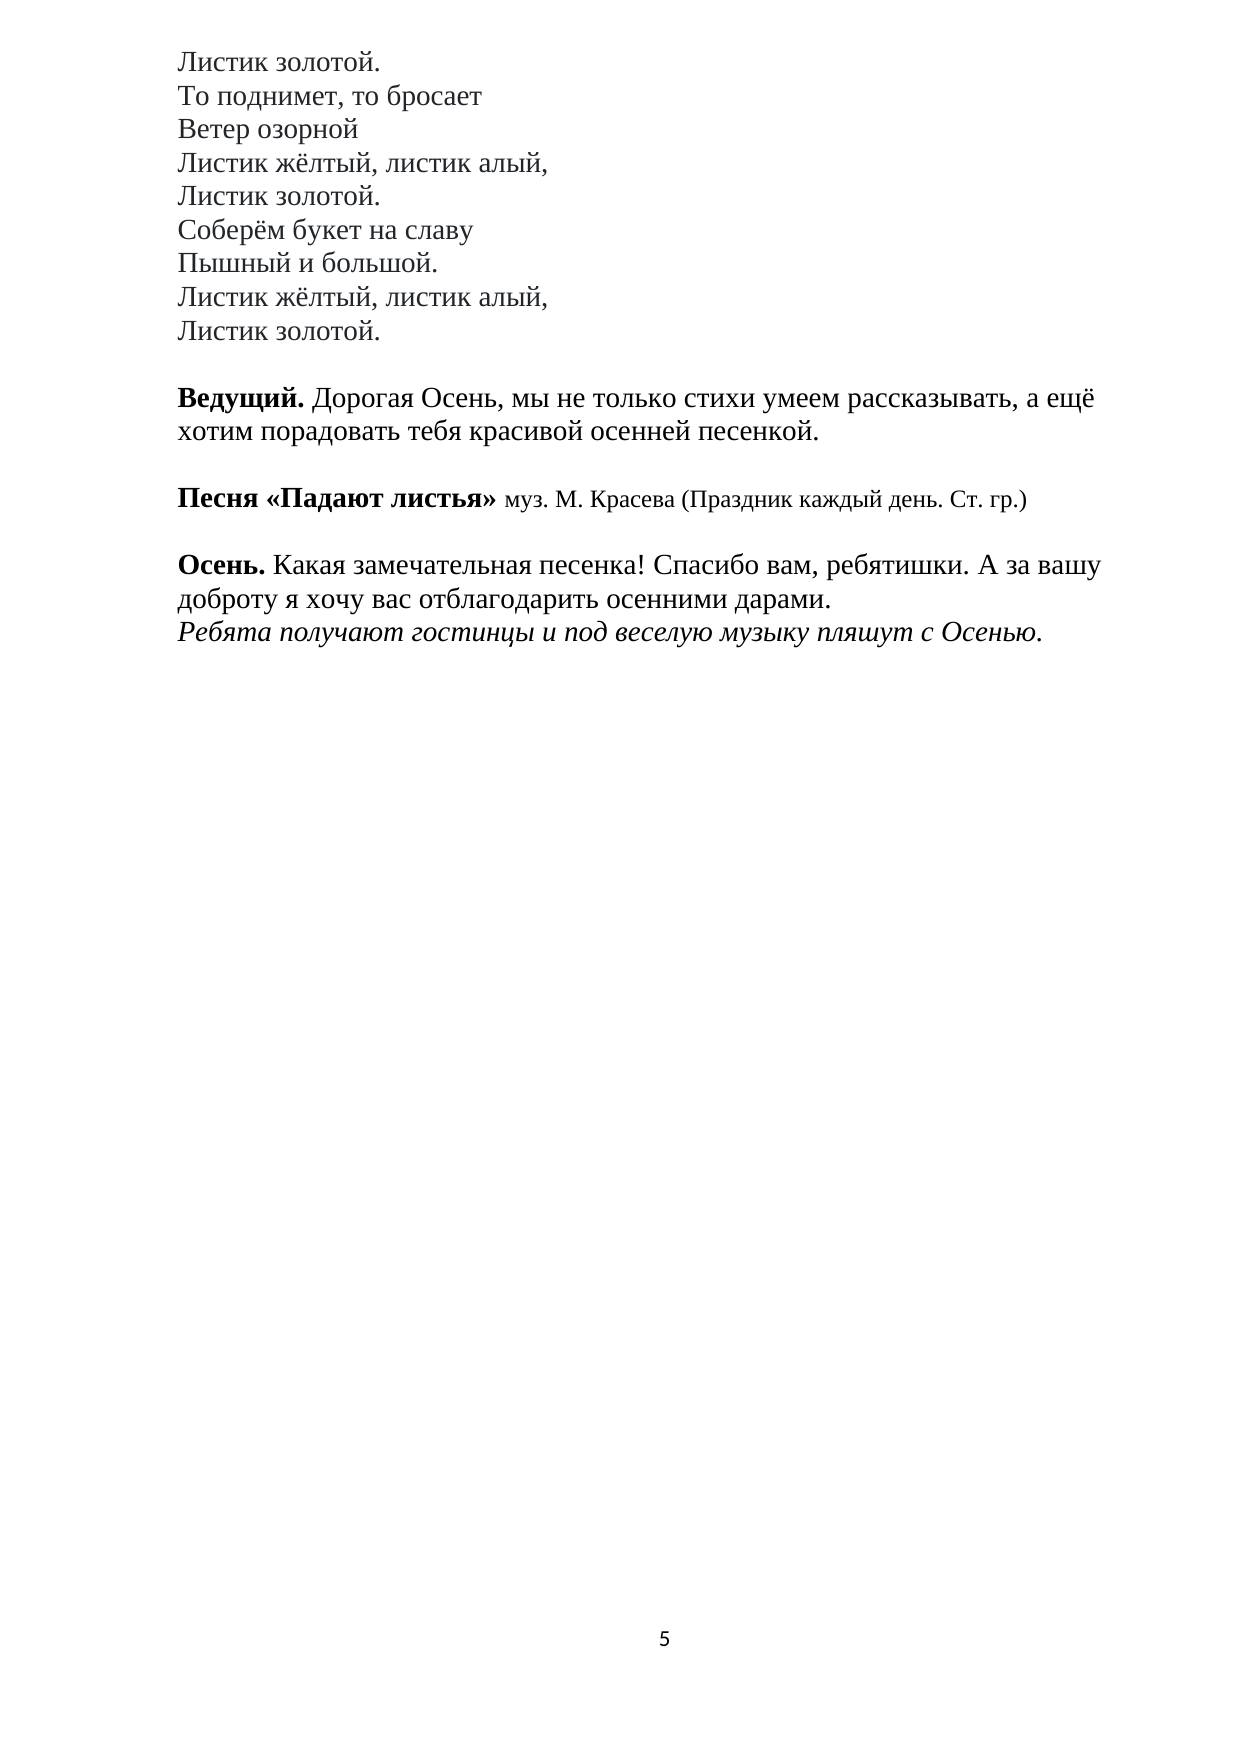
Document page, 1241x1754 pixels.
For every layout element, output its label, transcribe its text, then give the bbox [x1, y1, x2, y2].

text Осень. Какая замечательная песенка! Спасибо вам, ребятишки. А за вашу доброту я хочу вас отблагодарить осенними дарами. [177, 547, 1152, 614]
text Ведущий. Дорогая Осень, мы не только стихи умеем рассказывать, а ещё хотим порадовать тебя красивой осенней песенкой. [177, 380, 1152, 447]
text Песня «Падают листья» муз. М. Красева (Праздник каждый день. Ст. гр.) [177, 480, 1152, 514]
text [177, 44, 1152, 346]
text Ребята получают гостинцы и под веселую музыку пляшут с Осенью. [177, 614, 1152, 648]
